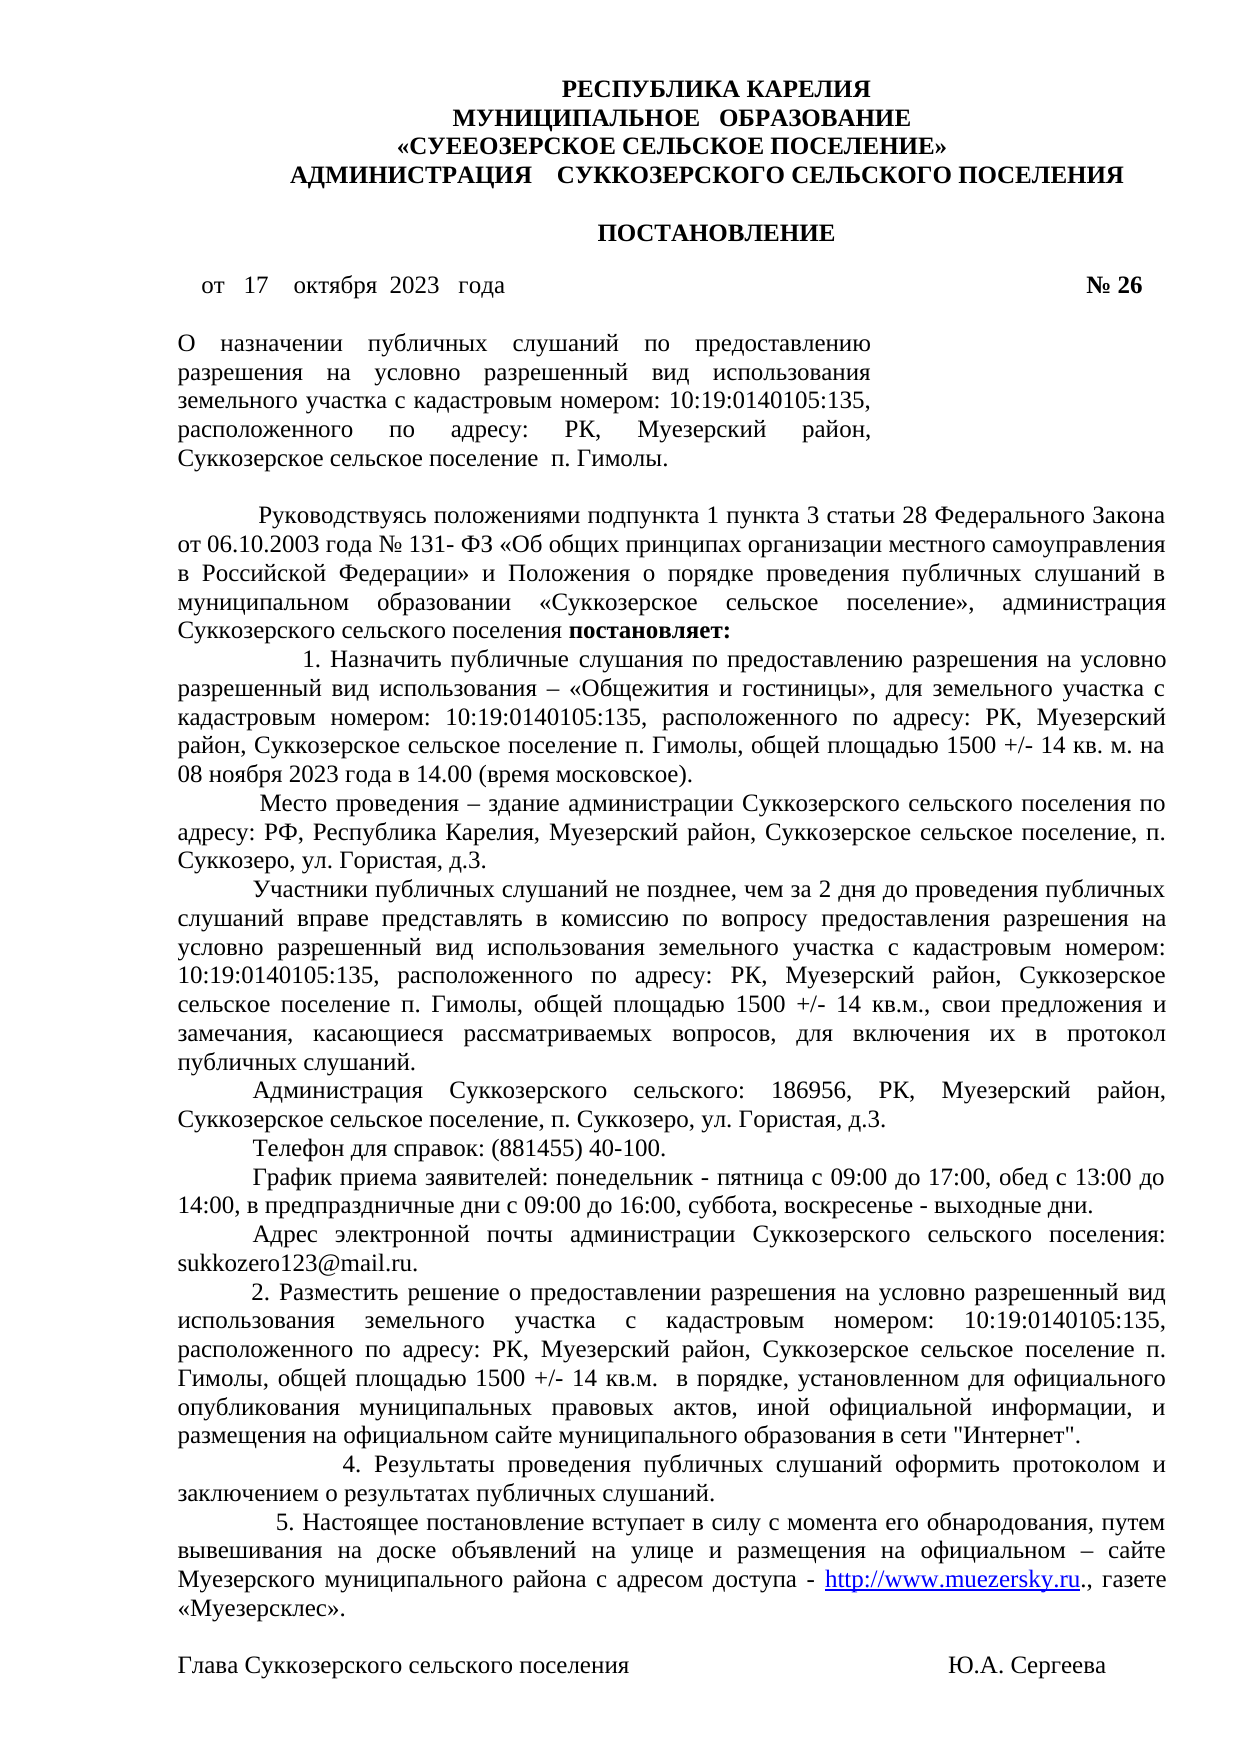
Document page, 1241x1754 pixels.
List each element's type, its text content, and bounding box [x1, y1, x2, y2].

text 4. Результаты проведения публичных слушаний оформить протоколом и заключением о результатах публичных слушаний. [177, 1449, 1167, 1507]
text 5. Настоящее постановление вступает в силу с момента его обнародования, путем вывешивания на доске объявлений на улице и размещения на официальном – сайте Муезерского муниципального района с адресом доступа - http://www.muezersky.ru., газете «Муезерсклес». [177, 1507, 1167, 1622]
text Место проведения – здание администрации Суккозерского сельского поселения по адресу: РФ, Республика Карелия, Муезерский район, Суккозерское сельское поселение, п. Суккозеро, ул. Гористая, д.3. [177, 788, 1167, 874]
text 1. Назначить публичные слушания по предоставлению разрешения на условно разрешенный вид использования – «Общежития и гостиницы», для земельного участка с кадастровым номером: 10:19:0140105:135, расположенного по адресу: РК, Муезерский район, Суккозерское сельское поселение п. Гимолы, общей площадью 1500 +/- 14 кв. м. на 08 ноября 2023 года в 14.00 (время московское). [177, 644, 1167, 788]
text от 17 октября 2023 года № 26 [177, 270, 1167, 299]
text 2. Разместить решение о предоставлении разрешения на условно разрешенный вид использования земельного участка с кадастровым номером: 10:19:0140105:135, расположенного по адресу: РК, Муезерский район, Суккозерское сельское поселение п. Гимолы, общей площадью 1500 +/- 14 кв.м. в порядке, установленном для официального опубликования муниципальных правовых актов, иной официальной информации, и размещения на официальном сайте муниципального образования в сети "Интернет". [177, 1277, 1167, 1449]
subtitle АДМИНИСТРАЦИЯ СУККОЗЕРСКОГО СЕЛЬСКОГО ПОСЕЛЕНИЯ [177, 160, 1167, 189]
text Руководствуясь положениями подпункта 1 пункта 3 статьи 28 Федерального Закона от 06.10.2003 года № 131- ФЗ «Об общих принципах организации местного самоуправления в Российской Федерации» и Положения о порядке проведения публичных слушаний в муниципальном образовании «Суккозерское сельское поселение», администрация Суккозерского сельского поселения постановляет: [177, 500, 1167, 644]
text График приема заявителей: понедельник - пятница с 09:00 до 17:00, обед с 13:00 до 14:00, в предпраздничные дни с 09:00 до 16:00, суббота, воскресенье - выходные дни. [177, 1162, 1167, 1219]
text «СУЕЕОЗЕРСКОЕ СЕЛЬСКОЕ ПОСЕЛЕНИЕ» [177, 131, 1167, 160]
text Телефон для справок: (881455) 40-100. [177, 1133, 1167, 1162]
text ПОСТАНОВЛЕНИЕ [266, 218, 1167, 246]
text Участники публичных слушаний не позднее, чем за 2 дня до проведения публичных слушаний вправе представлять в комиссию по вопросу предоставления разрешения на условно разрешенный вид использования земельного участка с кадастровым номером: 10:19:0140105:135, расположенного по адресу: РК, Муезерский район, Суккозерское сельское поселение п. Гимолы, общей площадью 1500 +/- 14 кв.м., свои предложения и замечания, касающиеся рассматриваемых вопросов, для включения их в протокол публичных слушаний. [177, 874, 1167, 1075]
subtitle РЕСПУБЛИКА КАРЕЛИЯ [266, 74, 1167, 103]
text МУНИЦИПАЛЬНОЕ ОБРАЗОВАНИЕ [177, 103, 1167, 131]
text Адрес электронной почты администрации Суккозерского сельского поселения: sukkozero123@mail.ru. [177, 1219, 1167, 1277]
text Глава Суккозерского сельского поселения Ю.А. Сергеева [177, 1650, 1167, 1679]
text О назначении публичных слушаний по предоставлению разрешения на условно разрешенный вид использования земельного участка с кадастровым номером: 10:19:0140105:135, расположенного по адресу: РК, Муезерский район, Суккозерское сельское поселение п. Гимолы. [177, 328, 871, 472]
text Администрация Суккозерского сельского: 186956, РК, Муезерский район, Суккозерское сельское поселение, п. Суккозеро, ул. Гористая, д.3. [177, 1075, 1167, 1133]
